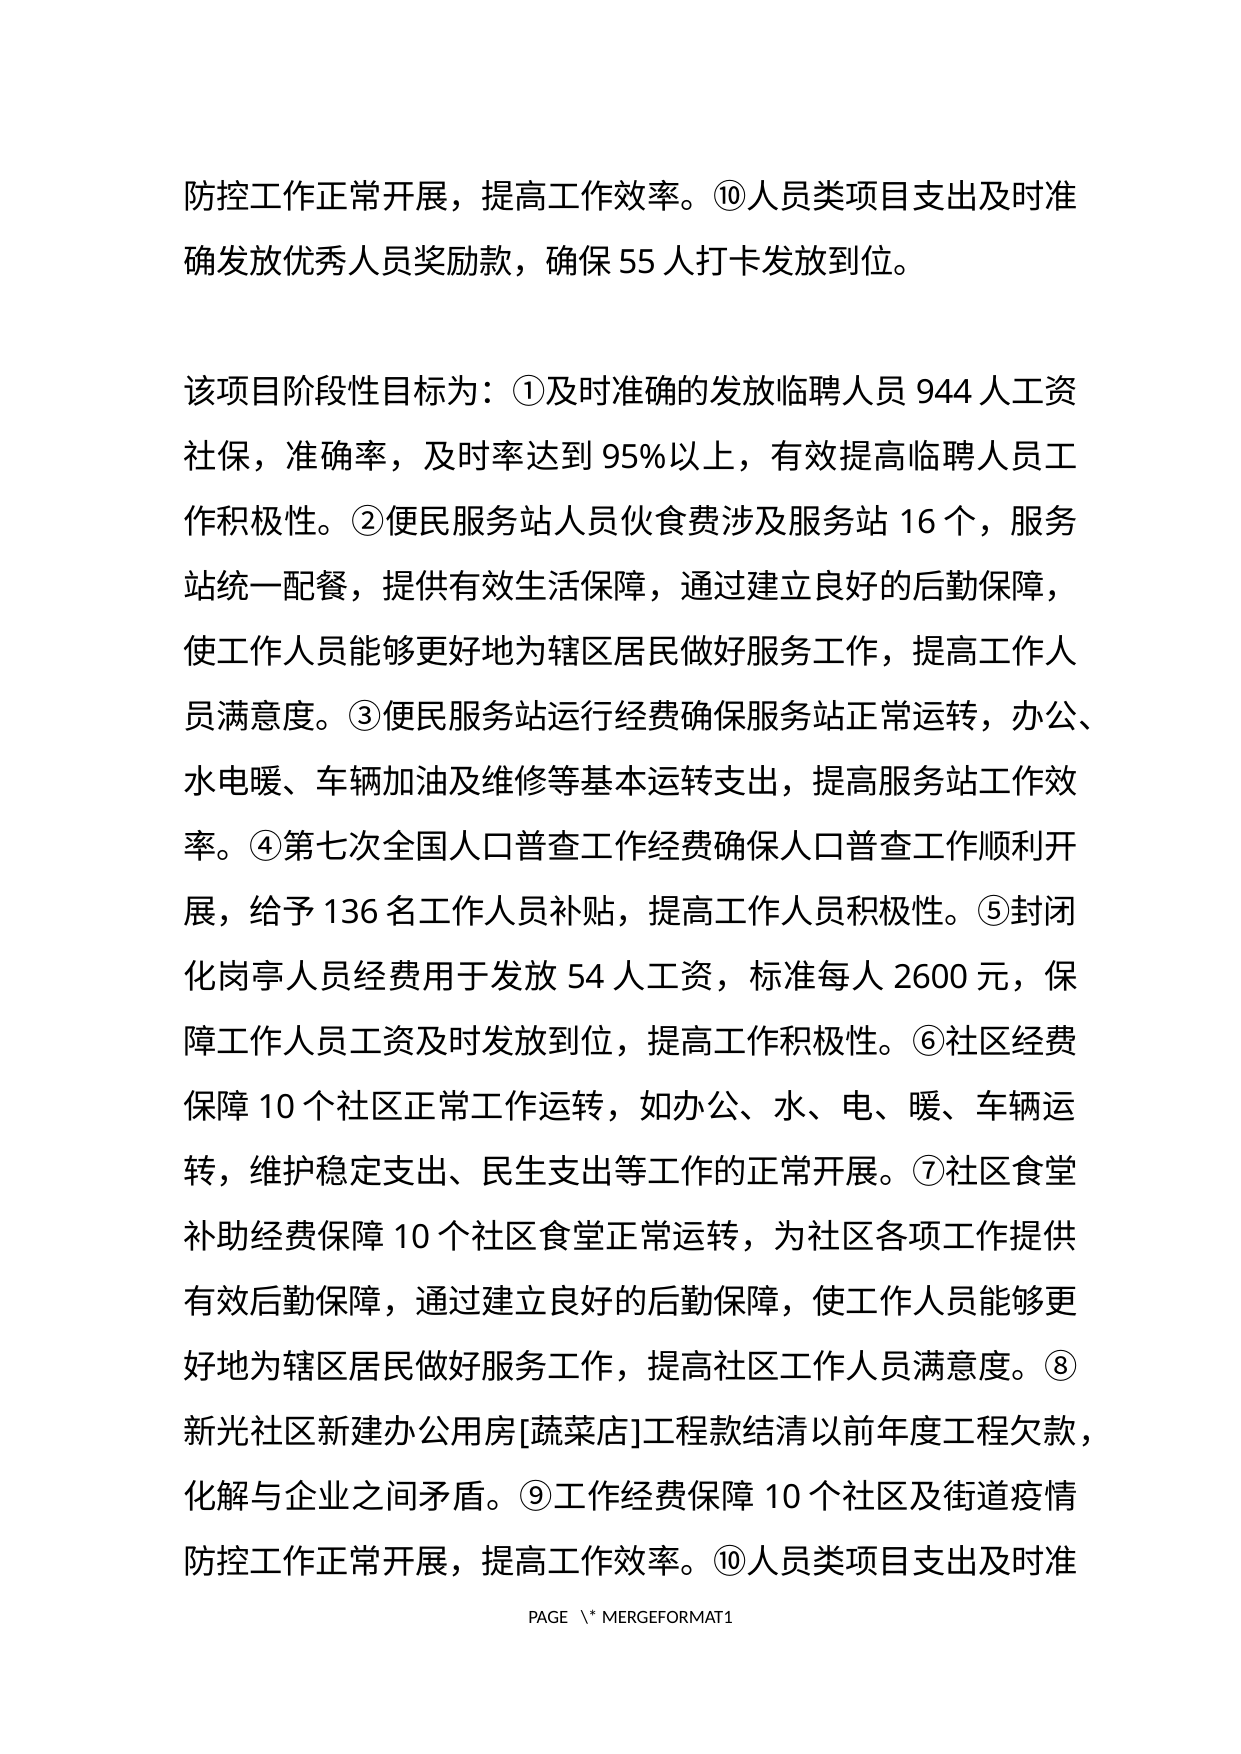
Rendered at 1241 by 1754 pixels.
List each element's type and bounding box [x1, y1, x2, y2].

text [183, 162, 1078, 1592]
